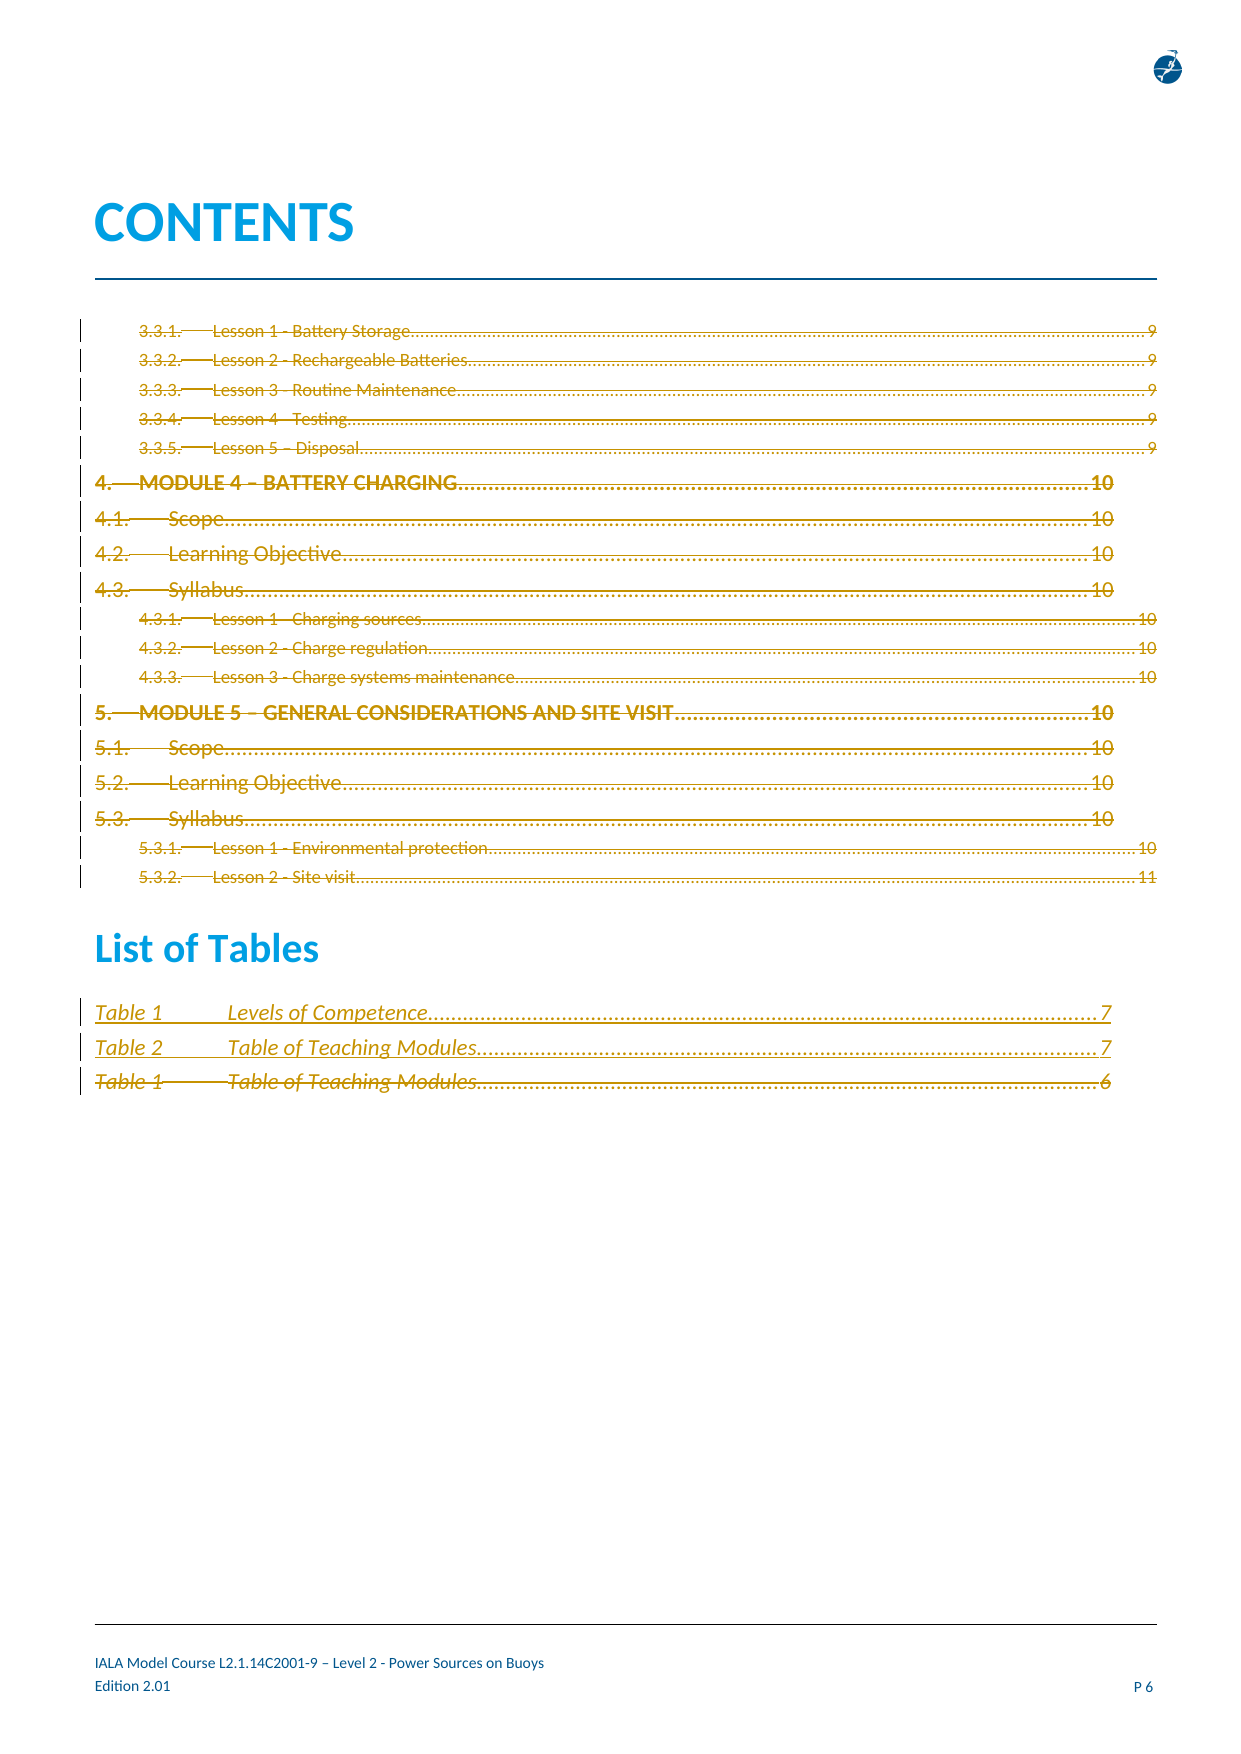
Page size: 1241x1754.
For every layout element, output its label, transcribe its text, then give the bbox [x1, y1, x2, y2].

list List of Tables [94, 922, 1157, 973]
picture [1122, 0, 1241, 119]
